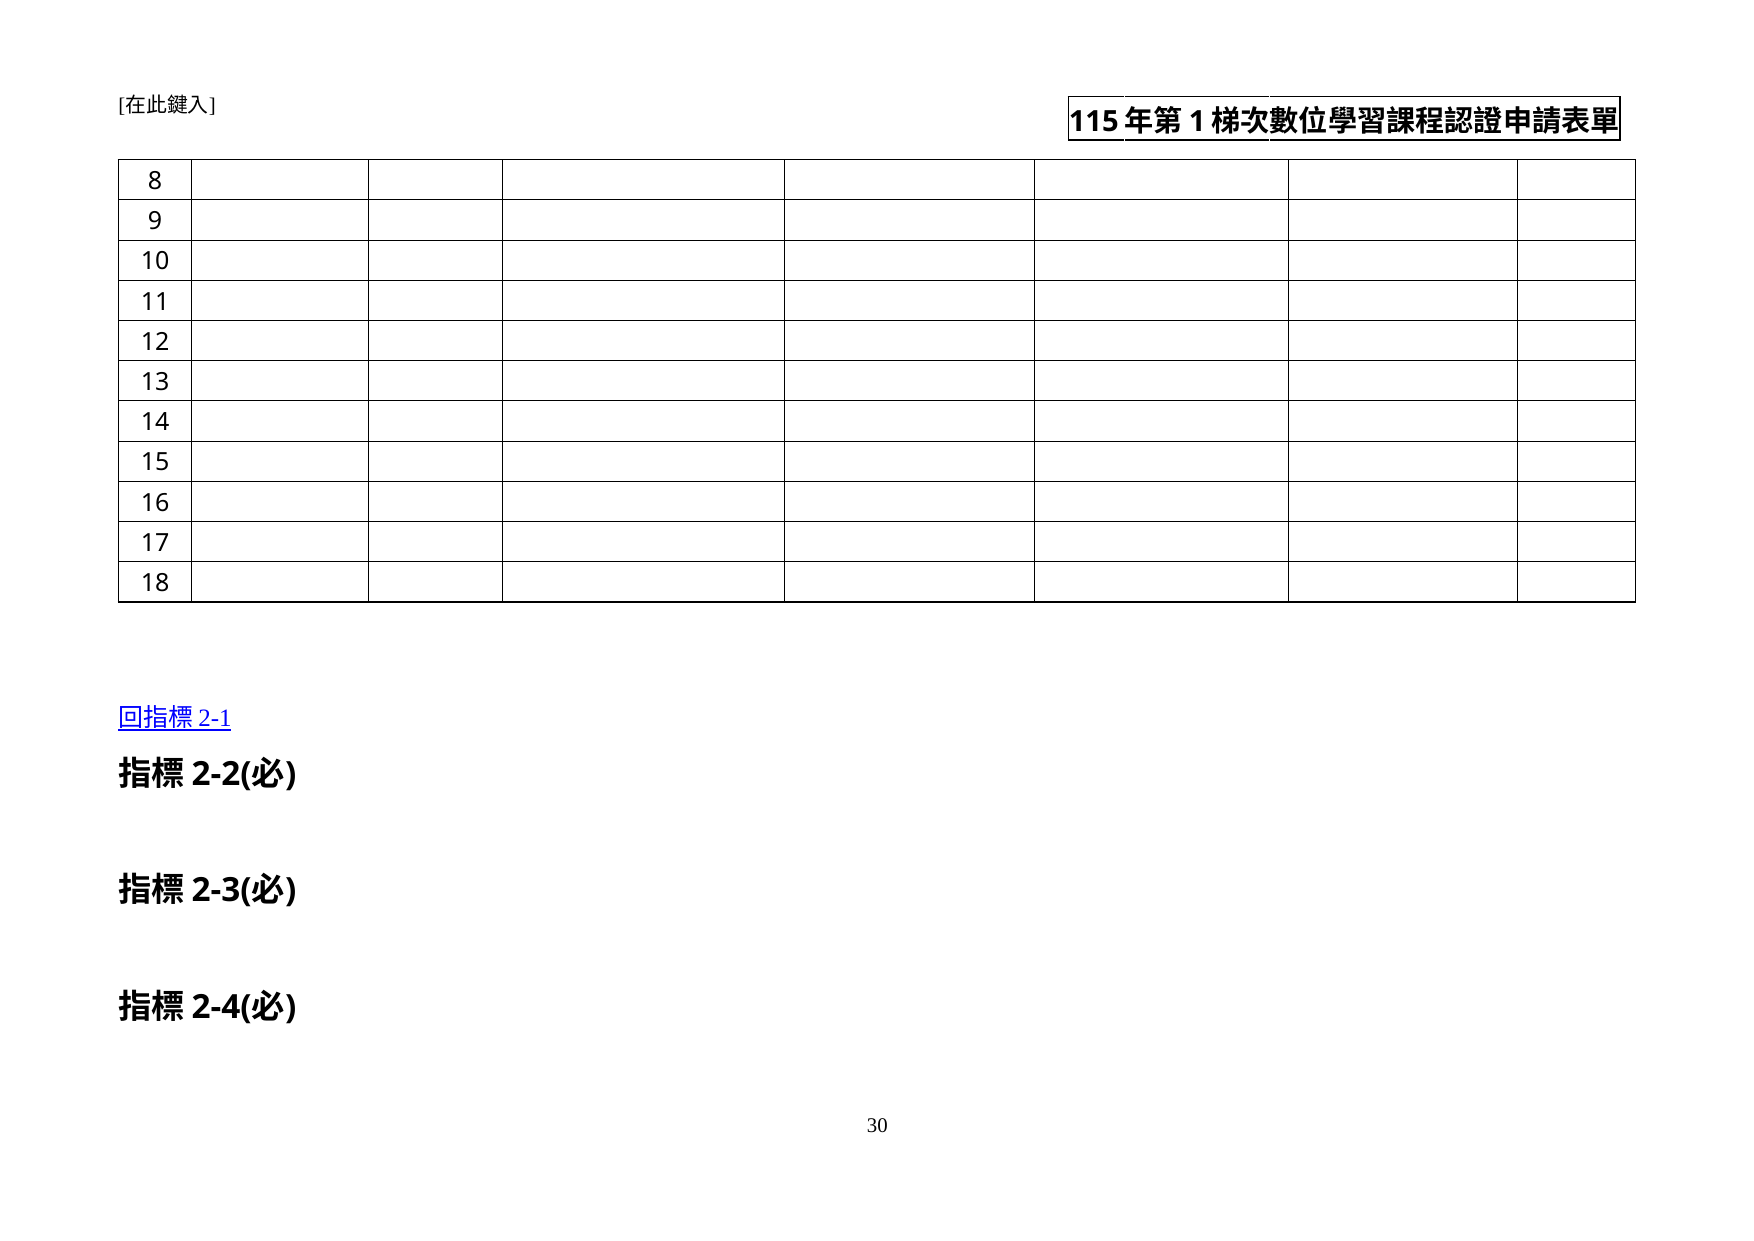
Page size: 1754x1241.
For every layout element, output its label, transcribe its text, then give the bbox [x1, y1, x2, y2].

table_cell [1035, 522, 1288, 561]
table_cell [369, 522, 502, 561]
table_cell [1035, 321, 1288, 360]
table_cell [1035, 562, 1288, 601]
table_cell [1035, 241, 1288, 280]
table_cell [369, 401, 502, 441]
table_cell [1518, 562, 1635, 601]
table_cell [503, 442, 784, 481]
table_cell [192, 160, 368, 199]
table_cell [369, 361, 502, 400]
table_cell [1289, 160, 1517, 199]
table_cell [1518, 401, 1635, 441]
text 回指標2-1 [118, 690, 1636, 736]
table_cell [1289, 361, 1517, 400]
table_cell [192, 522, 368, 561]
table_cell [1518, 321, 1635, 360]
table_cell [192, 321, 368, 360]
table_cell [369, 321, 502, 360]
table_cell [192, 281, 368, 320]
table_cell [192, 482, 368, 521]
table_cell 12 [119, 321, 191, 360]
table_cell [369, 562, 502, 601]
table_cell 18 [119, 562, 191, 601]
table_cell [785, 281, 1034, 320]
text 指標2-4(必) [118, 982, 1636, 1027]
table_cell [1518, 281, 1635, 320]
table_cell [369, 241, 502, 280]
table_cell [1035, 482, 1288, 521]
table_cell [369, 160, 502, 199]
table_cell [1289, 482, 1517, 521]
table_cell 8 [119, 160, 191, 199]
table_cell [192, 442, 368, 481]
table_cell [785, 522, 1034, 561]
table_cell [503, 281, 784, 320]
table_cell [1289, 241, 1517, 280]
table_cell [1035, 281, 1288, 320]
table_cell [192, 241, 368, 280]
table_cell [1289, 281, 1517, 320]
table_cell [369, 200, 502, 239]
table_cell [503, 401, 784, 441]
table_cell 17 [119, 522, 191, 561]
table_cell [1289, 442, 1517, 481]
table_cell 13 [119, 361, 191, 400]
table_cell [1289, 200, 1517, 239]
table_cell 15 [119, 442, 191, 481]
table_cell [1518, 200, 1635, 239]
table_cell [1035, 200, 1288, 239]
table_cell [503, 522, 784, 561]
table_cell [785, 401, 1034, 441]
table_cell [1518, 522, 1635, 561]
table_cell [1289, 321, 1517, 360]
text 指標2-3(必) [118, 865, 1636, 911]
table_cell [503, 482, 784, 521]
table_cell [1035, 160, 1288, 199]
table_cell [503, 321, 784, 360]
table_cell [1289, 522, 1517, 561]
text 指標2-2(必) [118, 748, 1636, 794]
table_cell [1035, 442, 1288, 481]
table_cell 10 [119, 241, 191, 280]
table_cell 16 [119, 482, 191, 521]
table_cell [1518, 361, 1635, 400]
table_cell [369, 281, 502, 320]
table_cell [192, 562, 368, 601]
table_cell [1035, 361, 1288, 400]
table_cell [192, 401, 368, 441]
table_cell [785, 562, 1034, 601]
table_cell [503, 562, 784, 601]
table_cell [369, 442, 502, 481]
table_cell [1518, 160, 1635, 199]
table_cell [785, 200, 1034, 239]
table_cell [785, 160, 1034, 199]
table_cell [503, 200, 784, 239]
table_cell [785, 241, 1034, 280]
table_cell [1035, 401, 1288, 441]
table_cell [785, 361, 1034, 400]
table_cell [503, 361, 784, 400]
table_cell 14 [119, 401, 191, 441]
table_cell [192, 200, 368, 239]
table_cell [1518, 241, 1635, 280]
table_cell [1518, 442, 1635, 481]
table_cell [503, 241, 784, 280]
table_cell [1289, 562, 1517, 601]
table_cell [1518, 482, 1635, 521]
table_cell [1289, 401, 1517, 441]
table_cell 11 [119, 281, 191, 320]
table_cell [785, 321, 1034, 360]
table_cell 9 [119, 200, 191, 239]
table_cell [503, 160, 784, 199]
table_cell [785, 482, 1034, 521]
table_cell [369, 482, 502, 521]
table_cell [192, 361, 368, 400]
table_cell [785, 442, 1034, 481]
